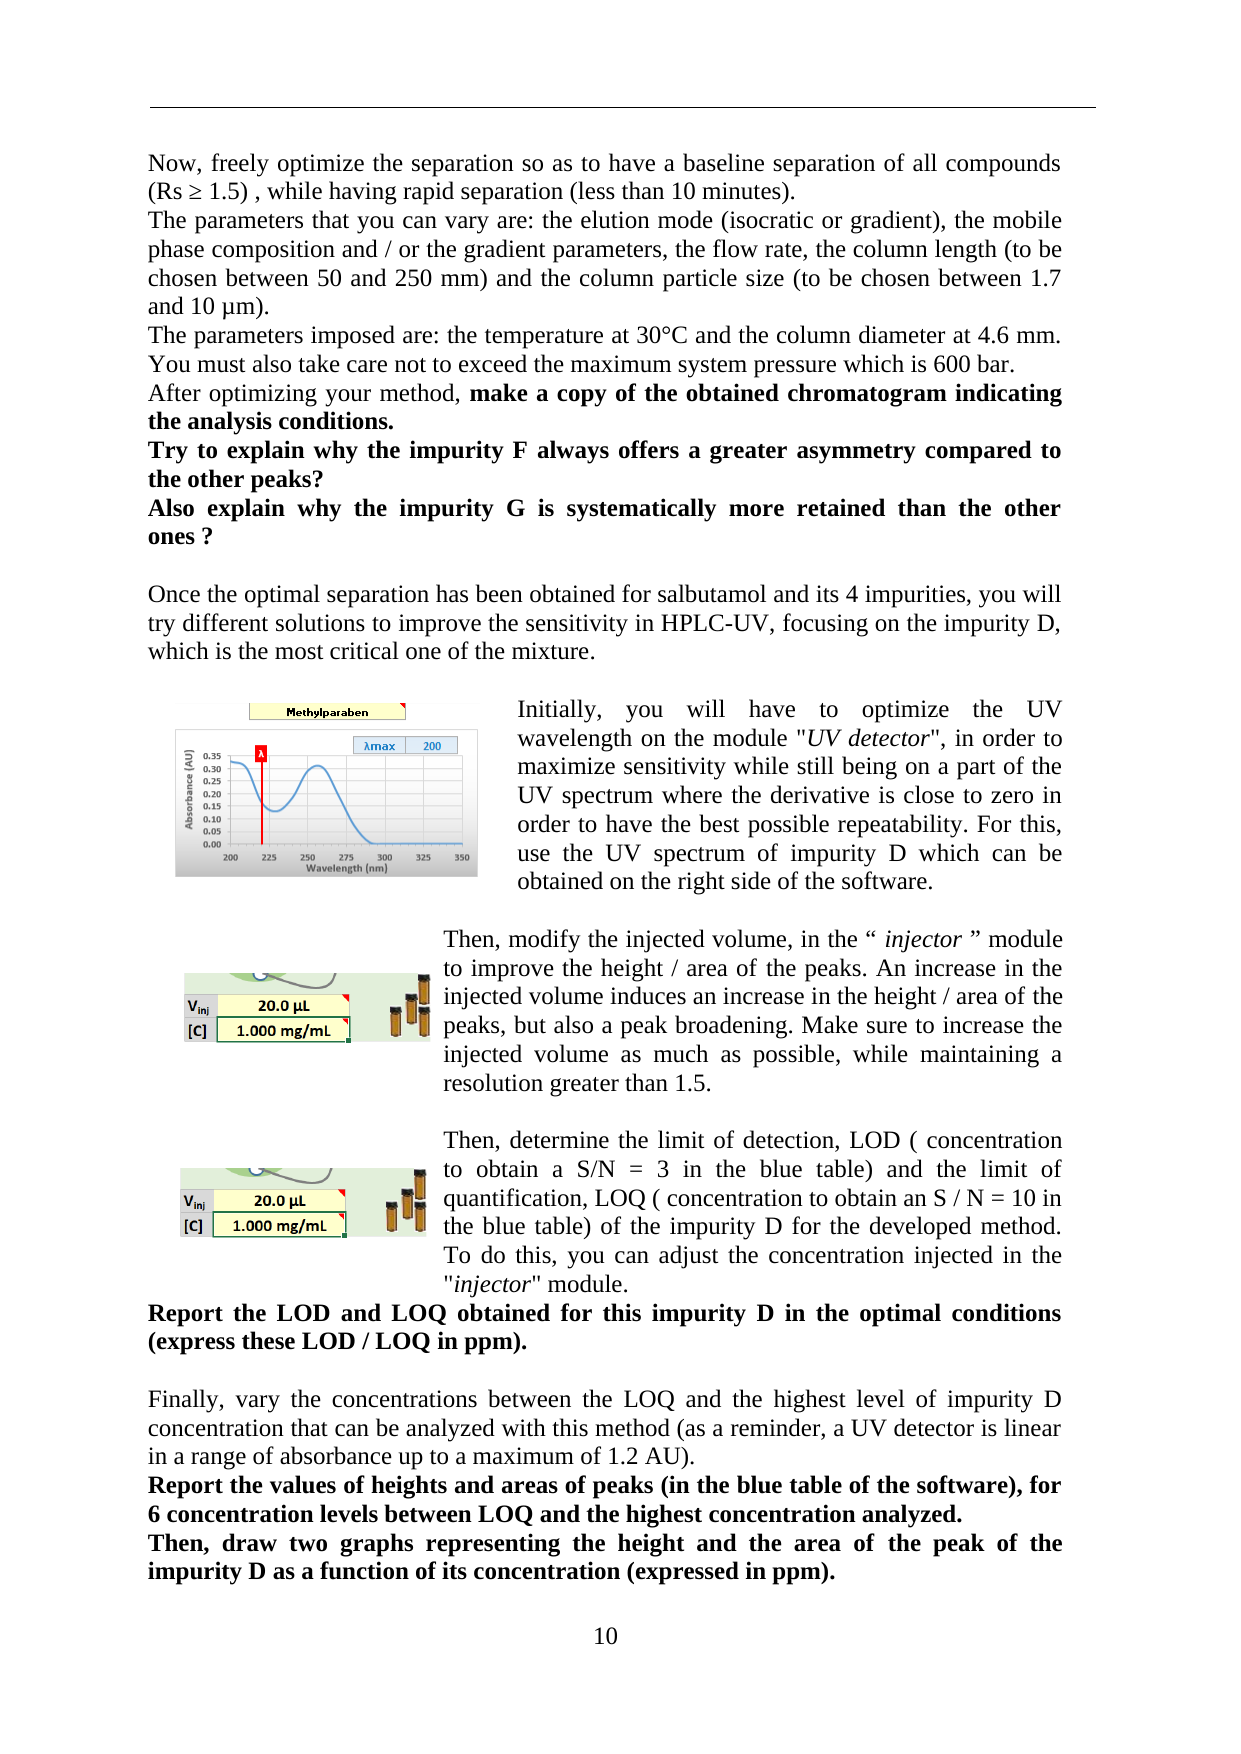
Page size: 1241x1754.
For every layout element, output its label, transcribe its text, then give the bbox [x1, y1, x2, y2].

text Report the values of heights and areas of peaks (in the blue table of the software), for 6 concentration levels between LOQ and the highest concentration analyzed. [148, 1470, 1063, 1528]
text Try to explain why the impurity F always offers a greater asymmetry compared to the other peaks? [148, 435, 1063, 493]
text The parameters that you can vary are: the elution mode (isocratic or gradient), the mobile phase composition and / or the gradient parameters, the flow rate, the column length (to be chosen between 50 and 250 mm) and the column particle size (to be chosen between 1.7 and 10 µm). [148, 205, 1063, 320]
picture [177, 1168, 427, 1238]
text After optimizing your method, make a copy of the obtained chromatogram indicating the analysis conditions. [148, 378, 1063, 435]
text Now, freely optimize the separation so as to have a baseline separation of all compounds (Rs ≥ 1.5) , while having rapid separation (less than 10 minutes). [148, 148, 1063, 205]
text Then, determine the limit of detection, LOD ( concentration to obtain a S/N = 3 in the blue table) and the limit of quantification, LOQ ( concentration to obtain an S / N = 10 in the blue table) of the impurity D for the developed method. To do this, you can adjust the concentration injected in the "injector" module. [443, 1125, 1063, 1298]
text Also explain why the impurity G is systematically more retained than the other ones ? [148, 493, 1063, 550]
text Once the optimal separation has been obtained for salbutamol and its 4 impurities, you will try different solutions to improve the sensitivity in HPLC-UV, focusing on the impurity D, which is the most critical one of the mixture. [148, 579, 1063, 665]
text Report the LOD and LOQ obtained for this impurity D in the optimal conditions (express these LOD / LOQ in ppm). [148, 1298, 1063, 1355]
picture [181, 973, 431, 1043]
text The parameters imposed are: the temperature at 30°C and the column diameter at 4.6 mm. You must also take care not to exceed the maximum system pressure which is 600 bar. [148, 320, 1063, 378]
text Then, draw two graphs representing the height and the area of ​​the peak of the impurity D as a function of its concentration (expressed in ppm). [148, 1528, 1063, 1585]
text Initially, you will have to optimize the UV wavelength on the module "UV detector", in order to maximize sensitivity while still being on a part of the UV spectrum where the derivative is close to zero in order to have the best possible repeatability. For this, use the UV spectrum of impurity D which can be obtained on the right side of the software. [517, 694, 1063, 895]
text Finally, vary the concentrations between the LOQ and the highest level of impurity D concentration that can be analyzed with this method (as a reminder, a UV detector is linear in a range of absorbance up to a maximum of 1.2 AU). [148, 1384, 1063, 1470]
text Then, modify the injected volume, in the “ injector ” module to improve the height / area of ​​the peaks. An increase in the injected volume induces an increase in the height / area of ​​the peaks, but also a peak broadening. Make sure to increase the injected volume as much as possible, while maintaining a resolution greater than 1.5. [443, 924, 1063, 1096]
